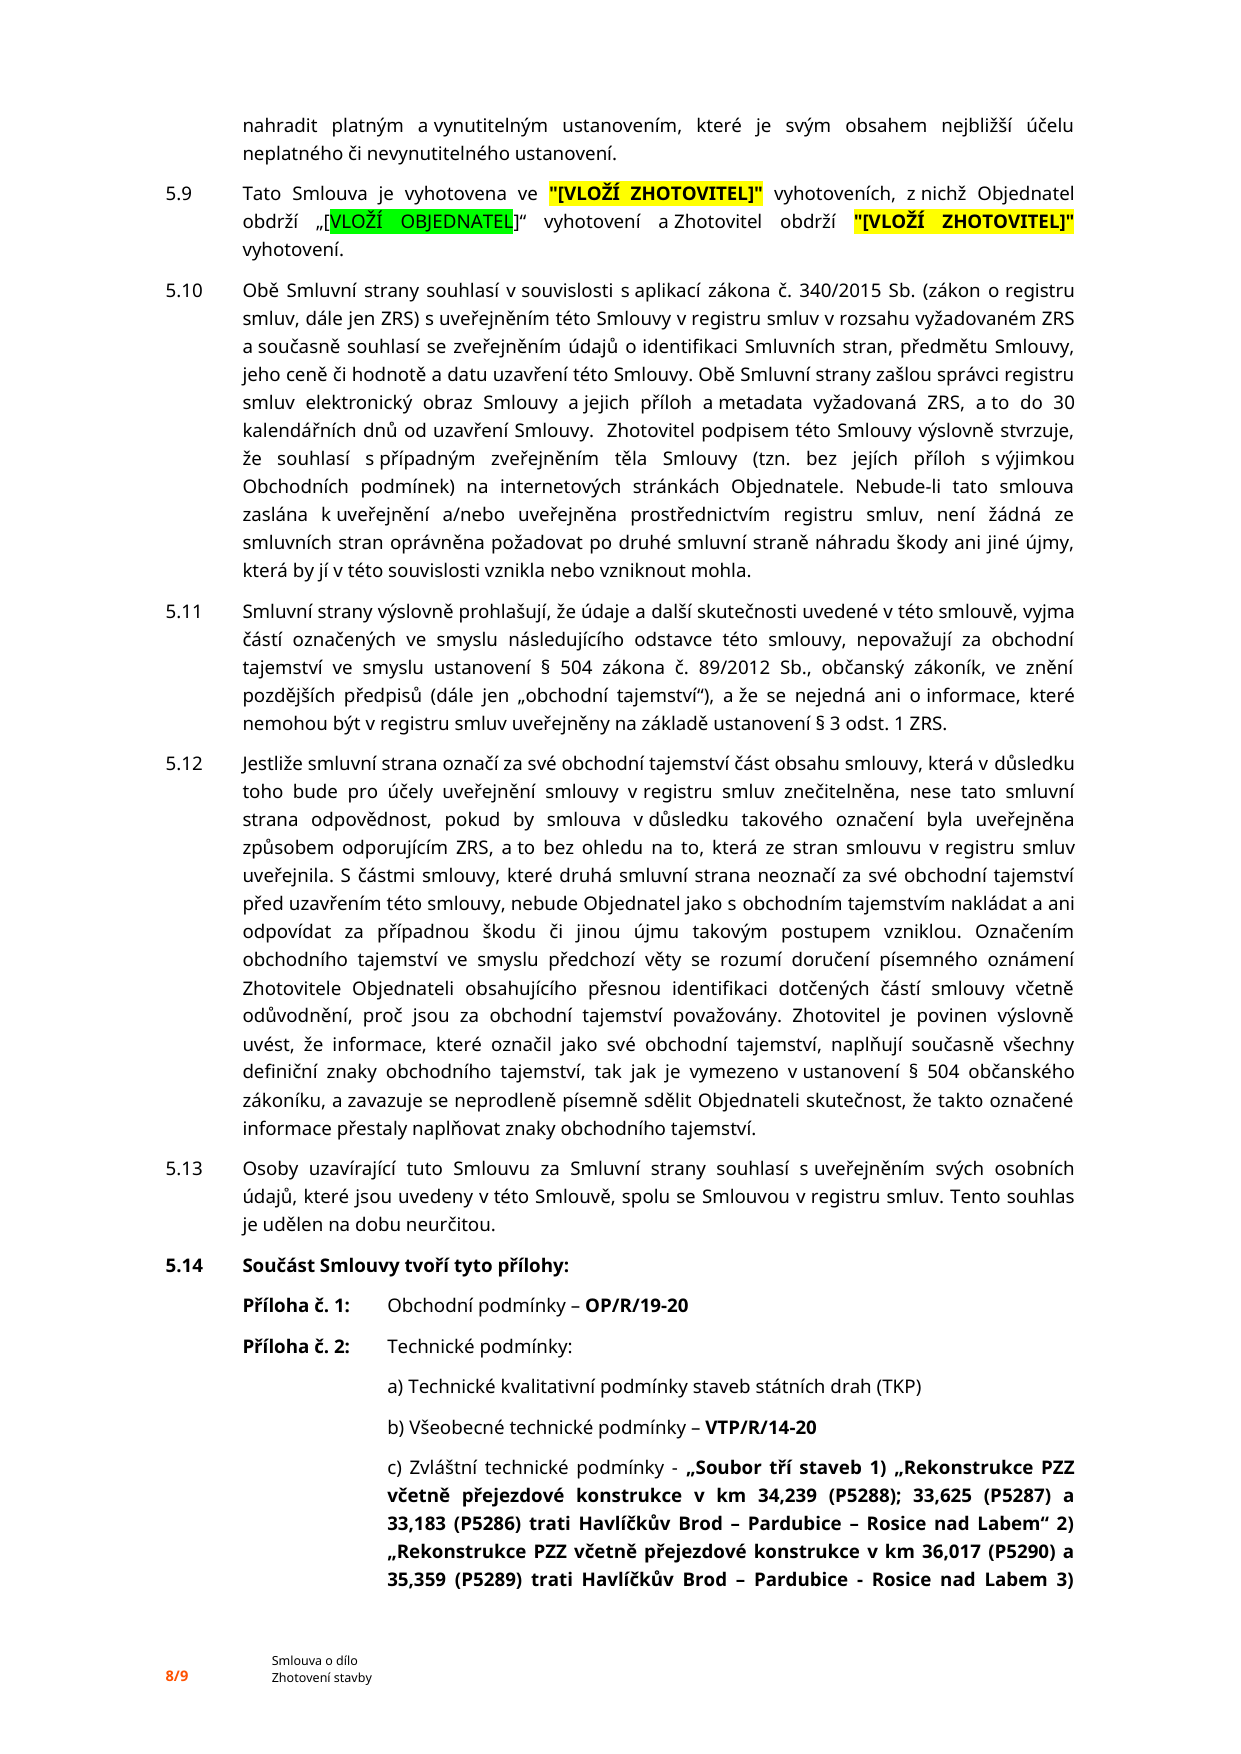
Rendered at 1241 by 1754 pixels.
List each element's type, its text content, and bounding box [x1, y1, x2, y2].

text Součást Smlouvy tvoří tyto přílohy: [165, 1252, 1075, 1277]
text Osoby uzavírající tuto Smlouvu za Smluvní strany souhlasí s uveřejněním svých osobních údajů, které jsou uvedeny v této Smlouvě, spolu se Smlouvou v registru smluv. Tento souhlas je udělen na dobu neurčitou. [165, 1155, 1075, 1237]
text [387, 1454, 1075, 1592]
text Jestliže smluvní strana označí za své obchodní tajemství část obsahu smlouvy, která v důsledku toho bude pro účely uveřejnění smlouvy v registru smluv znečitelněna, nese tato smluvní strana odpovědnost, pokud by smlouva v důsledku takového označení byla uveřejněna způsobem odporujícím ZRS, a to bez ohledu na to, která ze stran smlouvu v registru smluv uveřejnila. S částmi smlouvy, které druhá smluvní strana neoznačí za své obchodní tajemství před uzavřením této smlouvy, nebude Objednatel jako s obchodním tajemstvím nakládat a ani odpovídat za případnou škodu či jinou újmu takovým postupem vzniklou. Označením obchodního tajemství ve smyslu předchozí věty se rozumí doručení písemného oznámení Zhotovitele Objednateli obsahujícího přesnou identifikaci dotčených částí smlouvy včetně odůvodnění, proč jsou za obchodní tajemství považovány. Zhotovitel je povinen výslovně uvést, že informace, které označil jako své obchodní tajemství, naplňují současně všechny definiční znaky obchodního tajemství, tak jak je vymezeno v ustanovení § 504 občanského zákoníku, a zavazuje se neprodleně písemně sdělit Objednateli skutečnost, že takto označené informace přestaly naplňovat znaky obchodního tajemství. [165, 751, 1075, 1140]
text Obě Smluvní strany souhlasí v souvislosti s aplikací zákona č. 340/2015 Sb. (zákon o registru smluv, dále jen ZRS) s uveřejněním této Smlouvy v registru smluv v rozsahu vyžadovaném ZRS a současně souhlasí se zveřejněním údajů o identifikaci Smluvních stran, předmětu Smlouvy, jeho ceně či hodnotě a datu uzavření této Smlouvy. Obě Smluvní strany zašlou správci registru smluv elektronický obraz Smlouvy a jejich příloh a metadata vyžadovaná ZRS, a to do 30 kalendářních dnů od uzavření Smlouvy. Zhotovitel podpisem této Smlouvy výslovně stvrzuje, že souhlasí s případným zveřejněním těla Smlouvy (tzn. bez jejích příloh s výjimkou Obchodních podmínek) na internetových stránkách Objednatele. Nebude-li tato smlouva zaslána k uveřejnění a/nebo uveřejněna prostřednictvím registru smluv, není žádná ze smluvních stran oprávněna požadovat po druhé smluvní straně náhradu škody ani jiné újmy, která by jí v této souvislosti vznikla nebo vzniknout mohla. [165, 277, 1075, 583]
text Příloha č. 2: Technické podmínky: [242, 1333, 1075, 1358]
text Tato Smlouva je vyhotovena ve "[VLOŽÍ ZHOTOVITEL]" vyhotoveních, z nichž Objednatel obdrží „[VLOŽÍ OBJEDNATEL]“ vyhotovení a Zhotovitel obdrží "[VLOŽÍ ZHOTOVITEL]" vyhotovení. [165, 181, 1075, 262]
text Příloha č. 1: Obchodní podmínky – OP/R/19-20 [242, 1292, 1075, 1318]
text Smluvní strany výslovně prohlašují, že údaje a další skutečnosti uvedené v této smlouvě, vyjma částí označených ve smyslu následujícího odstavce této smlouvy, nepovažují za obchodní tajemství ve smyslu ustanovení § 504 zákona č. 89/2012 Sb., občanský zákoník, ve znění pozdějších předpisů (dále jen „obchodní tajemství“), a že se nejedná ani o informace, které nemohou být v registru smluv uveřejněny na základě ustanovení § 3 odst. 1 ZRS. [165, 598, 1075, 736]
text a) Technické kvalitativní podmínky staveb státních drah (TKP) [387, 1373, 1075, 1399]
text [165, 112, 1075, 166]
text b) Všeobecné technické podmínky – VTP/R/14-20 [387, 1414, 1075, 1439]
